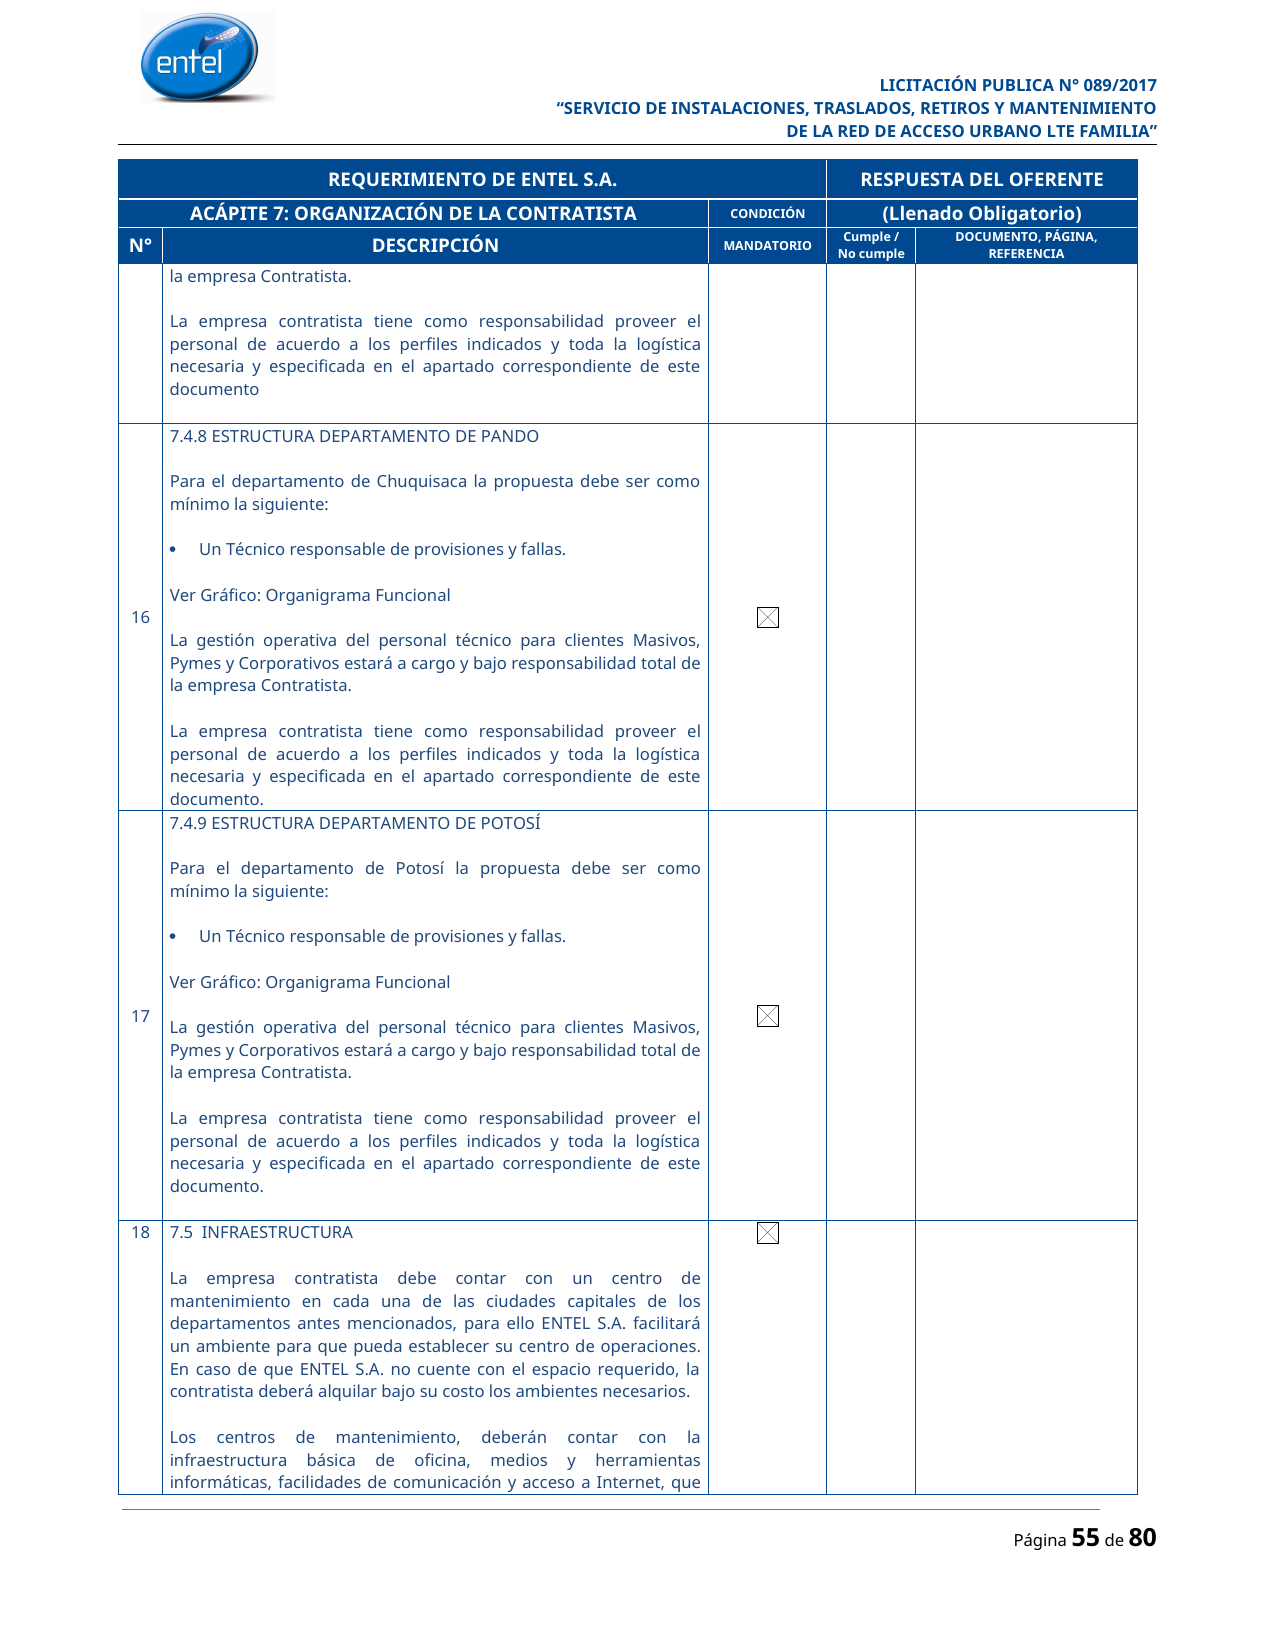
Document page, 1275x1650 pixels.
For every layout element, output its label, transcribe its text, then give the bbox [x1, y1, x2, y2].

table_cell 15 [119, 264, 162, 423]
table_cell N° [119, 228, 162, 263]
table_cell [916, 811, 1137, 1220]
table_cell [709, 424, 826, 810]
table_cell (Llenado Obligatorio) [827, 200, 1137, 227]
table_cell [709, 264, 826, 423]
table_cell [916, 1221, 1137, 1493]
table_cell [916, 264, 1137, 423]
table_cell [827, 811, 915, 1220]
picture [140, 11, 276, 103]
table_header RESPUESTA DEL OFERENTE [827, 160, 1137, 198]
table_cell DOCUMENTO, PÁGINA, REFERENCIA [916, 228, 1137, 263]
table_cell [827, 1221, 915, 1493]
table_cell [916, 424, 1137, 810]
table_cell ACÁPITE 7: ORGANIZACIÓN DE LA CONTRATISTA [119, 200, 708, 227]
table_cell [709, 811, 826, 1220]
table_cell [827, 424, 915, 810]
table_cell 7.4.9 ESTRUCTURA DEPARTAMENTO DE POTOSÍ Para el departamento de Potosí la propuesta debe ser como mínimo la siguiente: Un Técnico responsable de provisiones y fallas. Ver Gráfico: Organigrama Funcional La gestión operativa del personal técnico para clientes Masivos, Pymes y Corporativos estará a cargo y bajo responsabilidad total de la empresa Contratista. La empresa contratista tiene como responsabilidad proveer el personal de acuerdo a los perfiles indicados y toda la logística necesaria y especificada en el apartado correspondiente de este documento. [163, 811, 708, 1220]
table_cell [709, 1221, 826, 1493]
table_cell Cumple / No cumple [827, 228, 915, 263]
table_cell CONDICIÓN [709, 200, 826, 227]
table_cell 18 [119, 1221, 162, 1493]
table_cell DESCRIPCIÓN [163, 228, 708, 263]
table_cell MANDATORIO [709, 228, 826, 263]
table_cell 17 [119, 811, 162, 1220]
table_cell [827, 264, 915, 423]
table_cell 16 [119, 424, 162, 810]
table_cell 7.4.8 ESTRUCTURA DEPARTAMENTO DE PANDO Para el departamento de Chuquisaca la propuesta debe ser como mínimo la siguiente: Un Técnico responsable de provisiones y fallas. Ver Gráfico: Organigrama Funcional La gestión operativa del personal técnico para clientes Masivos, Pymes y Corporativos estará a cargo y bajo responsabilidad total de la empresa Contratista. La empresa contratista tiene como responsabilidad proveer el personal de acuerdo a los perfiles indicados y toda la logística necesaria y especificada en el apartado correspondiente de este documento. [163, 424, 708, 810]
table_header REQUERIMIENTO DE ENTEL S.A. [119, 160, 826, 198]
